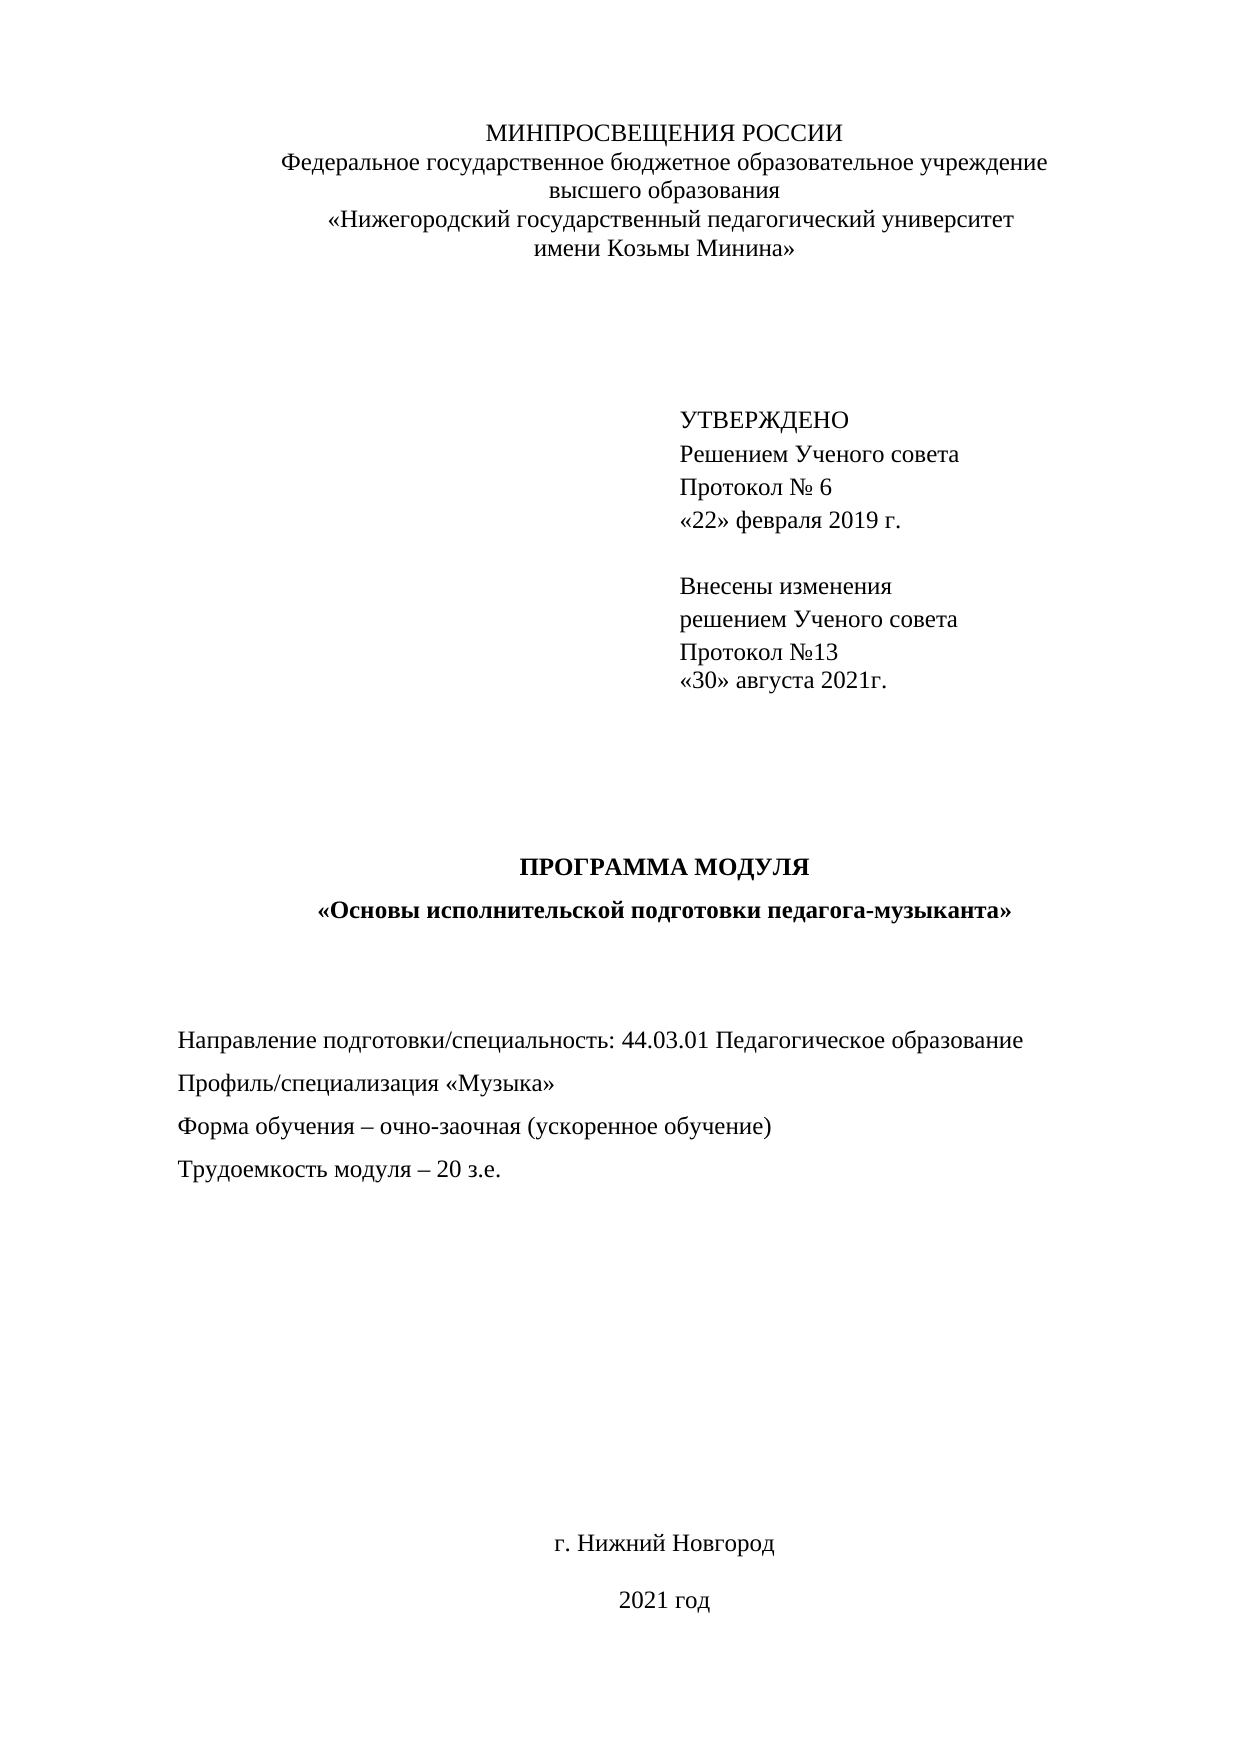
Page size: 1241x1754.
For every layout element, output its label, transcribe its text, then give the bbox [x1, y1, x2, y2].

text имени Козьмы Минина» [177, 233, 1152, 262]
text «30» августа 2021г. [679, 666, 1152, 694]
text высшего образования [177, 176, 1152, 204]
text Форма обучения – очно-заочная (ускоренное обучение) [177, 1111, 1152, 1140]
text Профиль/специализация «Музыка» [177, 1068, 1152, 1097]
text «22» февраля 2019 г. [679, 505, 1152, 533]
text Внесены изменения [679, 571, 1152, 599]
text Протокол №13 [679, 637, 1152, 666]
text г. Нижний Новгород [177, 1528, 1152, 1557]
text решением Ученого совета [679, 604, 1152, 632]
text Протокол № 6 [679, 472, 1152, 500]
text «Нижегородский государственный педагогический университет [177, 204, 1152, 233]
text Трудоемкость модуля – 20 з.е. [177, 1154, 1152, 1183]
text 2021 год [177, 1586, 1152, 1614]
text Федеральное государственное бюджетное образовательное учреждение [177, 147, 1152, 176]
text УТВЕРЖДЕНО [679, 406, 1152, 434]
text Решением Ученого совета [679, 439, 1152, 467]
text Направление подготовки/специальность: 44.03.01 Педагогическое образование [177, 1025, 1152, 1054]
text программа модуля [177, 852, 1152, 881]
text МИНПРОСВЕЩЕНИЯ РОССИИ [177, 118, 1152, 147]
text «Основы исполнительской подготовки педагога-музыканта» [177, 896, 1152, 924]
